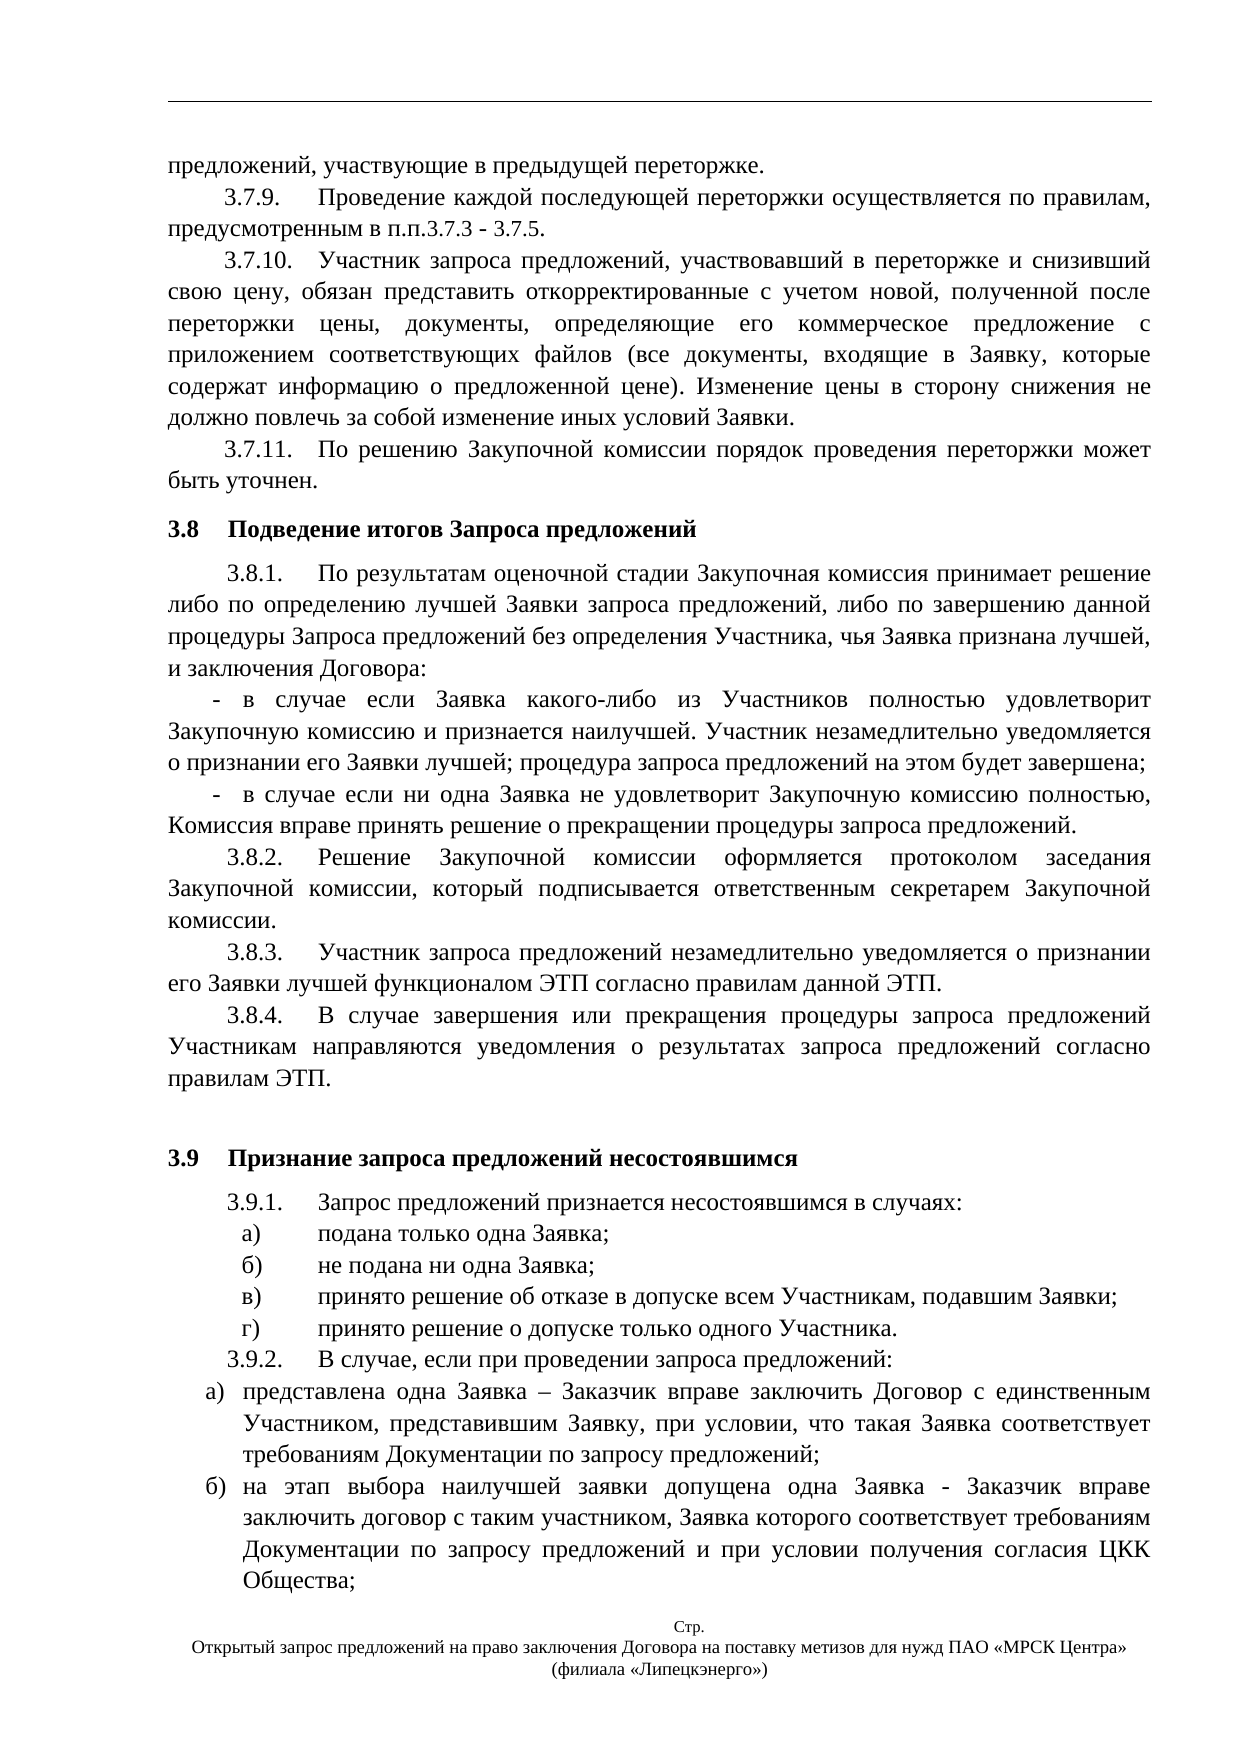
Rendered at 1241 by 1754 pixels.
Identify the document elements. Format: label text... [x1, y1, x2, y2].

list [168, 150, 1152, 179]
list представлена одна Заявка – Заказчик вправе заключить Договор с единственным Участником, представившим Заявку, при условии, что такая Заявка соответствует требованиям Документации по запросу предложений; [205, 1376, 1152, 1468]
list не подана ни одна Заявка; [168, 1250, 1152, 1279]
list принято решение об отказе в допуске всем Участникам, подавшим Заявки; [168, 1281, 1152, 1310]
list В случае завершения или прекращения процедуры запроса предложений Участникам направляются уведомления о результатах запроса предложений согласно правилам ЭТП. [168, 1000, 1152, 1092]
list Решение Закупочной комиссии оформляется протоколом заседания Закупочной комиссии, который подписывается ответственным секретарем Закупочной комиссии. [168, 842, 1152, 934]
list в случае если ни одна Заявка не удовлетворит Закупочную комиссию полностью, Комиссия вправе принять решение о прекращении процедуры запроса предложений. [168, 779, 1152, 839]
list Запрос предложений признается несостоявшимся в случаях: [168, 1187, 1152, 1216]
list Участник запроса предложений незамедлительно уведомляется о признании его Заявки лучшей функционалом ЭТП согласно правилам данной ЭТП. [168, 937, 1152, 997]
list принято решение о допуске только одного Участника. [168, 1313, 1152, 1342]
list в случае если Заявка какого-либо из Участников полностью удовлетворит Закупочную комиссию и признается наилучшей. Участник незамедлительно уведомляется о признании его Заявки лучшей; процедура запроса предложений на этом будет завершена; [168, 684, 1152, 776]
subtitle Признание запроса предложений несостоявшимся [168, 1143, 1152, 1171]
list Проведение каждой последующей переторжки осуществляется по правилам, предусмотренным в п.п.3.7.3 - 3.7.5. [168, 182, 1152, 242]
subtitle Подведение итогов Запроса предложений [168, 514, 1152, 543]
list подана только одна Заявка; [168, 1218, 1152, 1247]
list По результатам оценочной стадии Закупочная комиссия принимает решение либо по определению лучшей Заявки запроса предложений, либо по завершению данной процедуры Запроса предложений без определения Участника, чья Заявка признана лучшей, и заключения Договора: [168, 558, 1152, 681]
list В случае, если при проведении запроса предложений: [168, 1344, 1152, 1373]
list По решению Закупочной комиссии порядок проведения переторжки может быть уточнен. [168, 434, 1152, 494]
list Участник запроса предложений, участвовавший в переторжке и снизивший свою цену, обязан представить откорректированные с учетом новой, полученной после переторжки цены, документы, определяющие его коммерческое предложение с приложением соответствующих файлов (все документы, входящие в Заявку, которые содержат информацию о предложенной цене). Изменение цены в сторону снижения не должно повлечь за собой изменение иных условий Заявки. [168, 245, 1152, 431]
list на этап выбора наилучшей заявки допущена одна Заявка - Заказчик вправе заключить договор с таким участником, Заявка которого соответствует требованиям Документации по запросу предложений и при условии получения согласия ЦКК Общества; [205, 1471, 1152, 1594]
